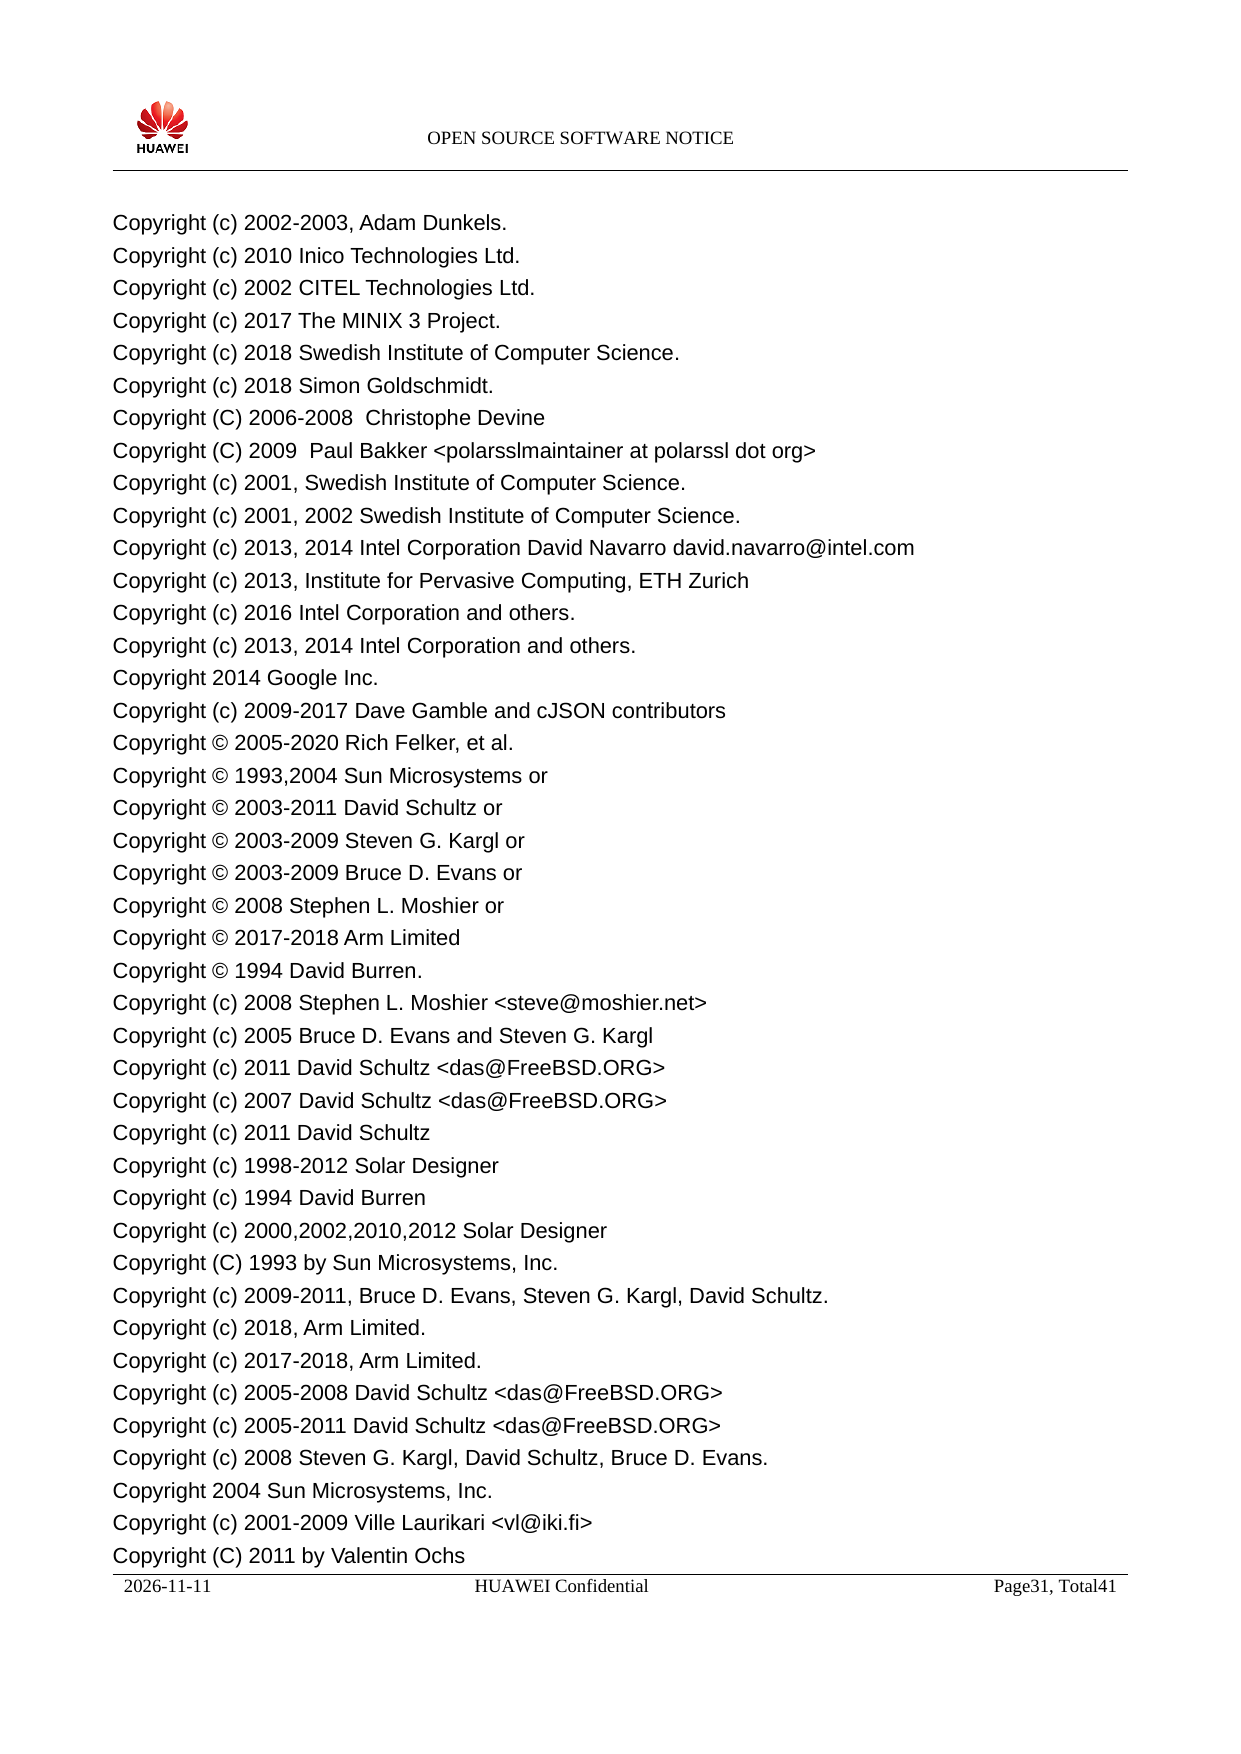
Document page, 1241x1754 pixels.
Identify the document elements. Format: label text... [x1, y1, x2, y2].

picture [125, 88, 200, 164]
